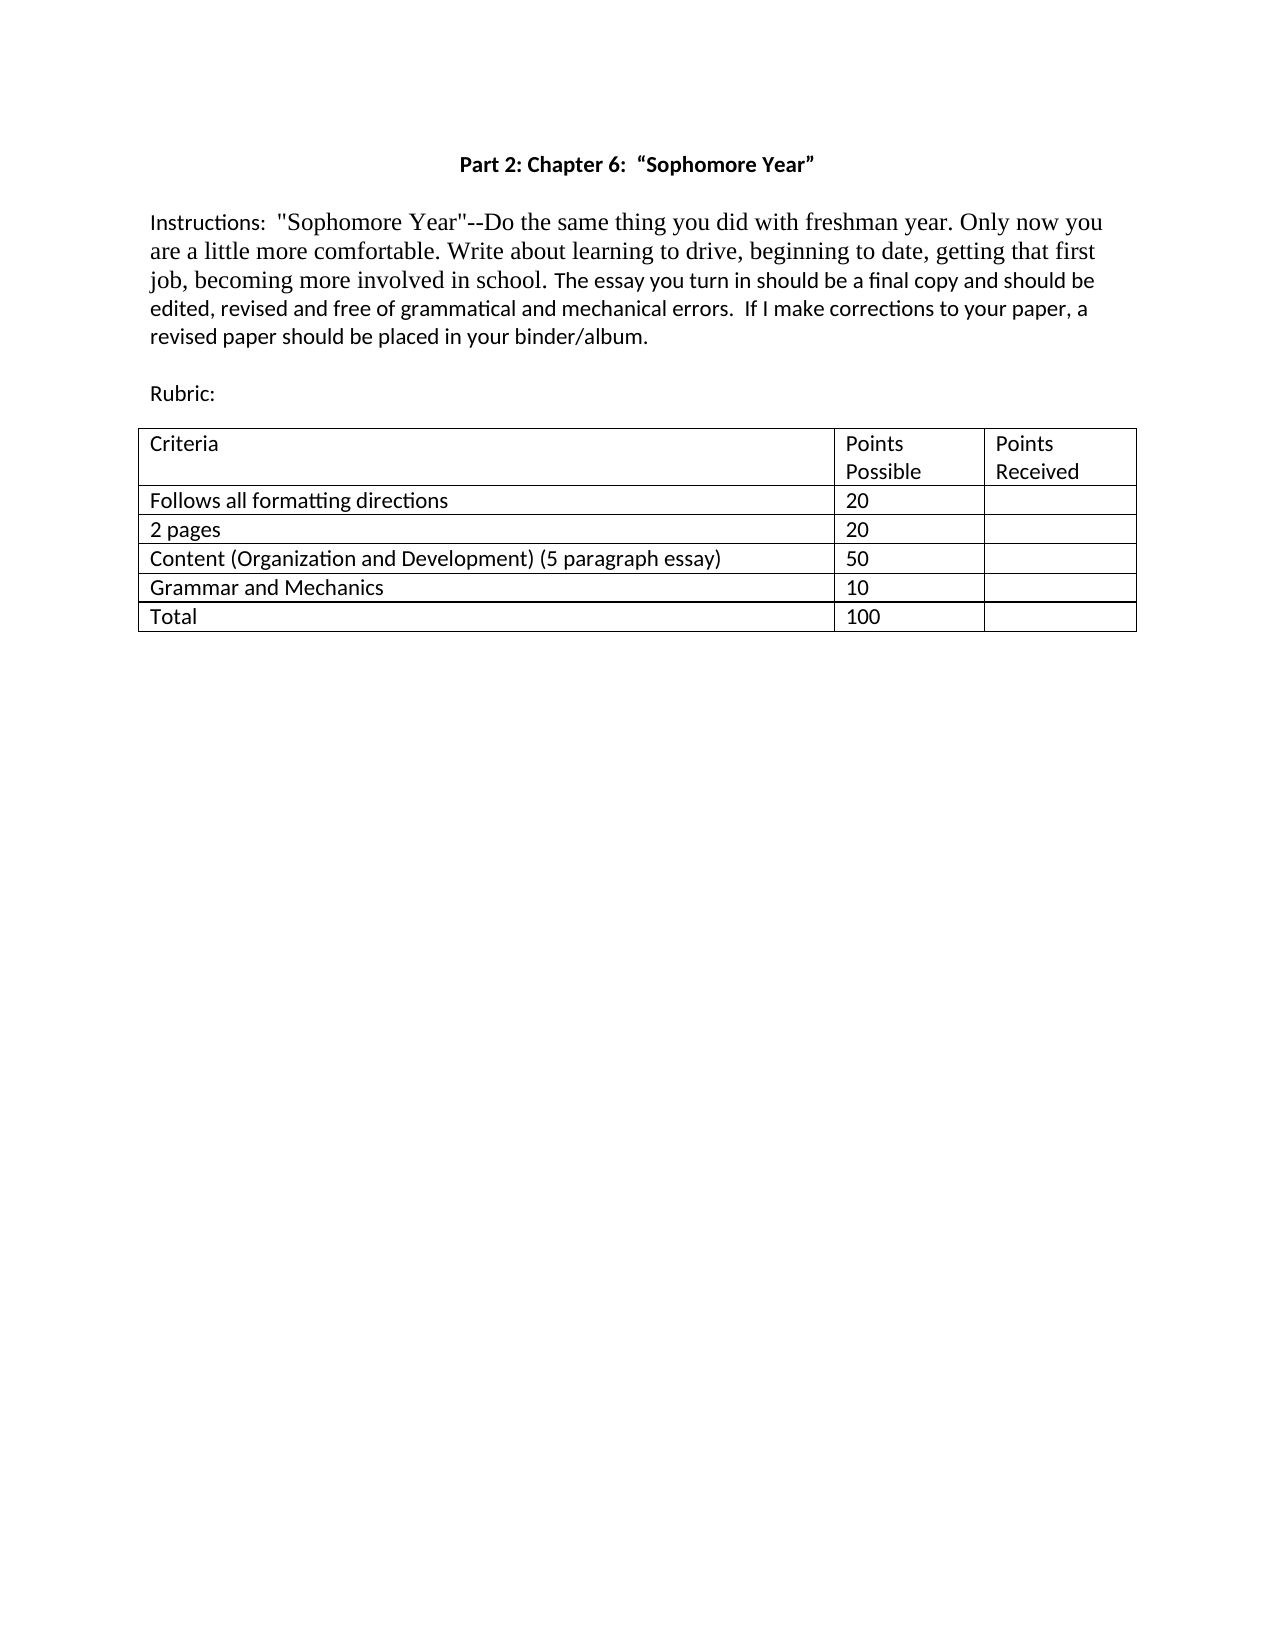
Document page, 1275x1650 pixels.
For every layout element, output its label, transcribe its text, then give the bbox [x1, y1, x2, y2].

table_cell 100 [835, 603, 984, 631]
table_cell [985, 603, 1136, 631]
text Instructions: "Sophomore Year"--Do the same thing you did with freshman year. Only now you are a little more comfortable. Write about learning to drive, beginning to date, getting that first job, becoming more involved in school. The essay you turn in should be a final copy and should be edited, revised and free of grammatical and mechanical errors. If I make corrections to your paper, a revised paper should be placed in your binder/album. [150, 207, 1125, 350]
table_cell [985, 515, 1136, 543]
text Part 2: Chapter 6: “Sophomore Year” [150, 150, 1125, 178]
table_cell Content (Organization and Development) (5 paragraph essay) [139, 544, 834, 572]
table_cell Grammar and Mechanics [139, 574, 834, 601]
table_cell [985, 486, 1136, 514]
table_cell [985, 544, 1136, 572]
table_cell 20 [835, 515, 984, 543]
table_cell 2 pages [139, 515, 834, 543]
table_cell Follows all formatting directions [139, 486, 834, 514]
table_header Criteria [139, 429, 834, 485]
table_cell [985, 574, 1136, 601]
table_cell Total [139, 603, 834, 631]
table_header Points Received [985, 429, 1136, 485]
text Rubric: [150, 379, 1125, 407]
table_header Points Possible [835, 429, 984, 485]
table_cell 20 [835, 486, 984, 514]
table_cell 10 [835, 574, 984, 601]
table_cell 50 [835, 544, 984, 572]
